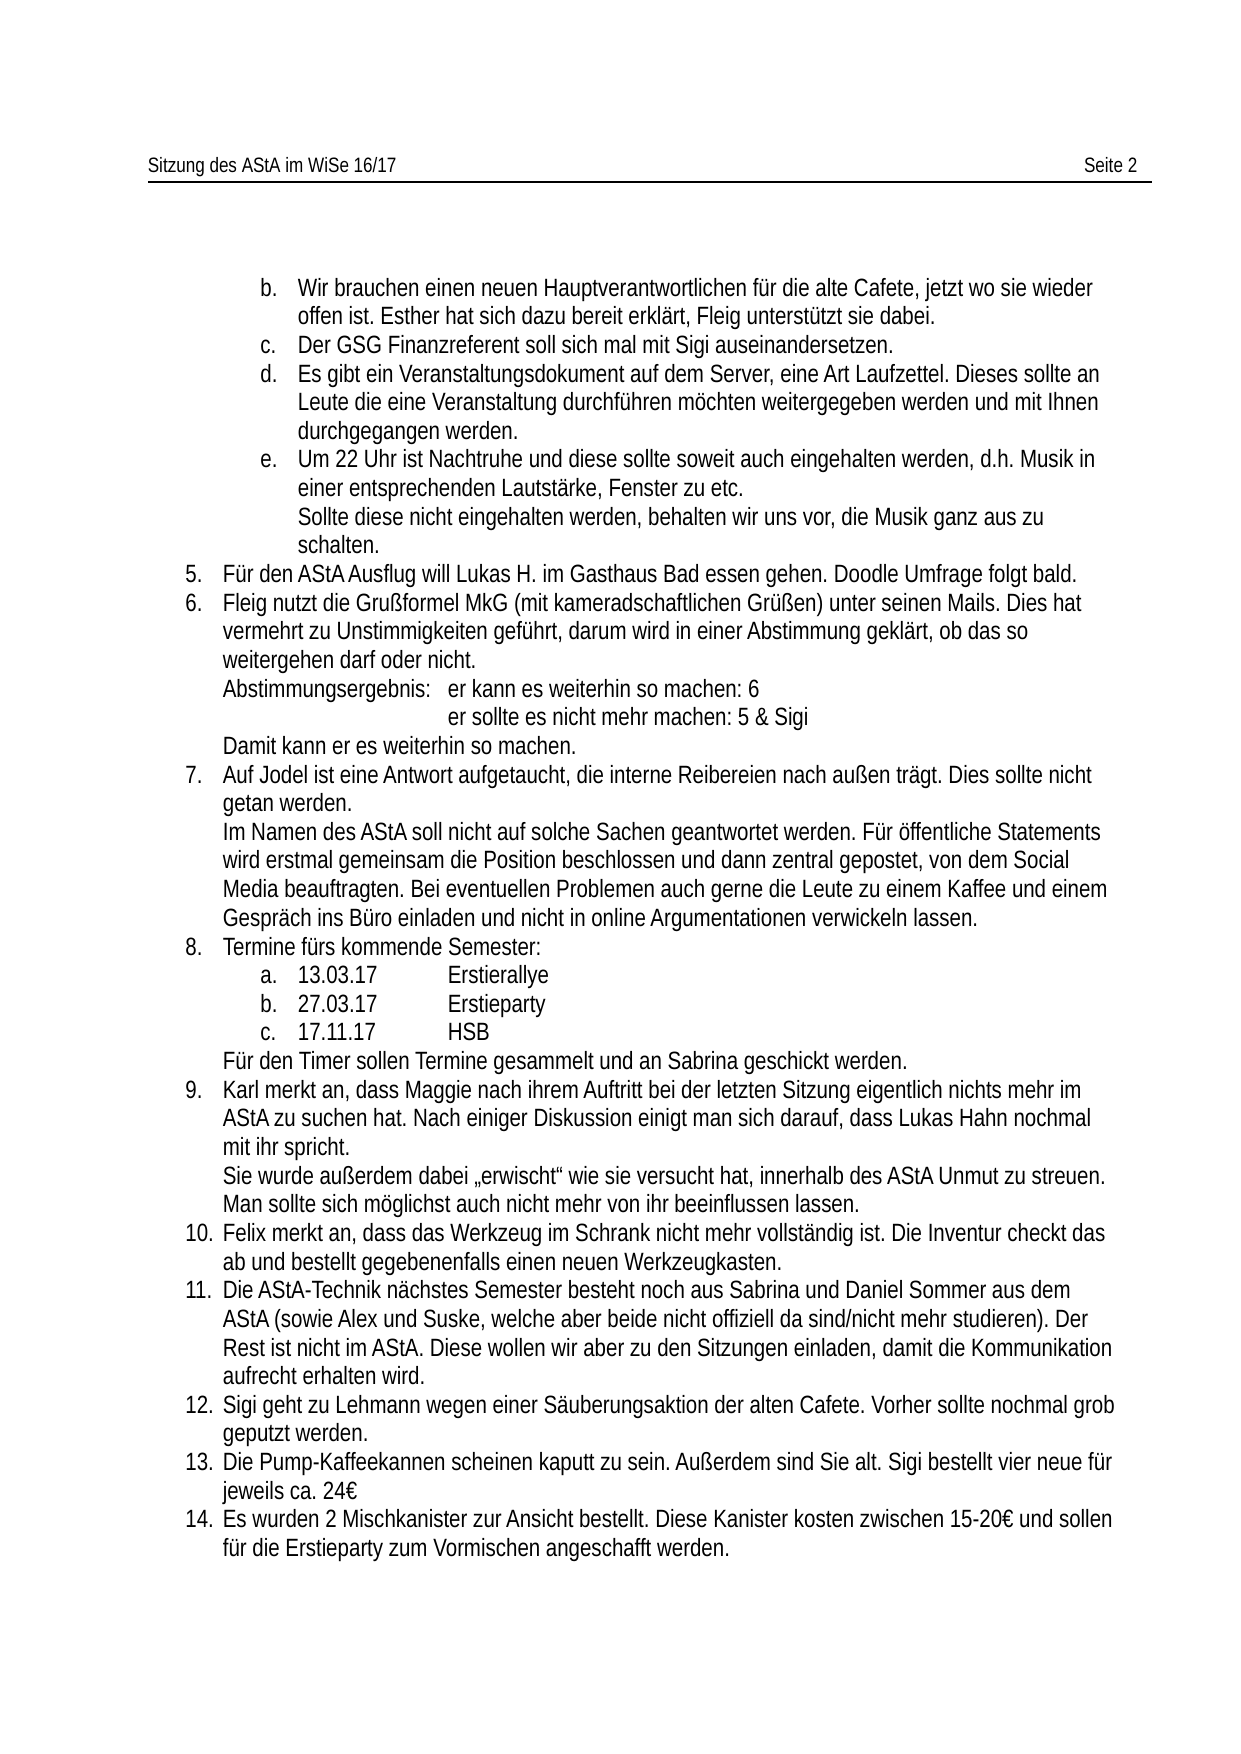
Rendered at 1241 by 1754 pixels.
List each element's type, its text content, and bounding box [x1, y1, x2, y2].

list Um 22 Uhr ist Nachtruhe und diese sollte soweit auch eingehalten werden, d.h. Musik in einer entsprechenden Lautstärke, Fenster zu etc. Sollte diese nicht eingehalten werden, behalten wir uns vor, die Musik ganz aus zu schalten. [260, 444, 1122, 559]
list Der GSG Finanzreferent soll sich mal mit Sigi auseinandersetzen. [260, 330, 1122, 358]
list Karl merkt an, dass Maggie nach ihrem Auftritt bei der letzten Sitzung eigentlich nichts mehr im AStA zu suchen hat. Nach einiger Diskussion einigt man sich darauf, dass Lukas Hahn nochmal mit ihr spricht. Sie wurde außerdem dabei „erwischt“ wie sie versucht hat, innerhalb des AStA Unmut zu streuen. Man sollte sich möglichst auch nicht mehr von ihr beeinflussen lassen. [185, 1075, 1122, 1218]
list Auf Jodel ist eine Antwort aufgetaucht, die interne Reibereien nach außen trägt. Dies sollte nicht getan werden. Im Namen des AStA soll nicht auf solche Sachen geantwortet werden. Für öffentliche Statements wird erstmal gemeinsam die Position beschlossen und dann zentral gepostet, von dem Social Media beauftragten. Bei eventuellen Problemen auch gerne die Leute zu einem Kaffee und einem Gespräch ins Büro einladen und nicht in online Argumentationen verwickeln lassen. [185, 759, 1122, 931]
list Es wurden 2 Mischkanister zur Ansicht bestellt. Diese Kanister kosten zwischen 15-20€ und sollen für die Erstieparty zum Vormischen angeschafft werden. [185, 1504, 1122, 1562]
list 27.03.17 Erstieparty [260, 989, 1122, 1017]
list Wir brauchen einen neuen Hauptverantwortlichen für die alte Cafete, jetzt wo sie wieder offen ist. Esther hat sich dazu bereit erklärt, Fleig unterstützt sie dabei. [260, 273, 1122, 330]
list Für den AStA Ausflug will Lukas H. im Gasthaus Bad essen gehen. Doodle Umfrage folgt bald. [185, 559, 1122, 588]
list Die AStA-Technik nächstes Semester besteht noch aus Sabrina und Daniel Sommer aus dem AStA (sowie Alex und Suske, welche aber beide nicht offiziell da sind/nicht mehr studieren). Der Rest ist nicht im AStA. Diese wollen wir aber zu den Sitzungen einladen, damit die Kommunikation aufrecht erhalten wird. [185, 1275, 1122, 1390]
list Es gibt ein Veranstaltungsdokument auf dem Server, eine Art Laufzettel. Dieses sollte an Leute die eine Veranstaltung durchführen möchten weitergegeben werden und mit Ihnen durchgegangen werden. [260, 358, 1122, 444]
list Für den Timer sollen Termine gesammelt und an Sabrina geschickt werden. [223, 1046, 1122, 1075]
list 13.03.17 Erstierallye [260, 960, 1122, 989]
list Sigi geht zu Lehmann wegen einer Säuberungsaktion der alten Cafete. Vorher sollte nochmal grob geputzt werden. [185, 1390, 1122, 1447]
list Termine fürs kommende Semester: [185, 931, 1122, 960]
list Fleig nutzt die Grußformel MkG (mit kameradschaftlichen Grüßen) unter seinen Mails. Dies hat vermehrt zu Unstimmigkeiten geführt, darum wird in einer Abstimmung geklärt, ob das so weitergehen darf oder nicht. Abstimmungsergebnis: er kann es weiterhin so machen: 6 er sollte es nicht mehr machen: 5 & Sigi Damit kann er es weiterhin so machen. [185, 588, 1122, 759]
list 17.11.17 HSB [260, 1017, 1122, 1046]
list Die Pump-Kaffeekannen scheinen kaputt zu sein. Außerdem sind Sie alt. Sigi bestellt vier neue für jeweils ca. 24€ [185, 1447, 1122, 1504]
list Felix merkt an, dass das Werkzeug im Schrank nicht mehr vollständig ist. Die Inventur checkt das ab und bestellt gegebenenfalls einen neuen Werkzeugkasten. [185, 1218, 1122, 1275]
